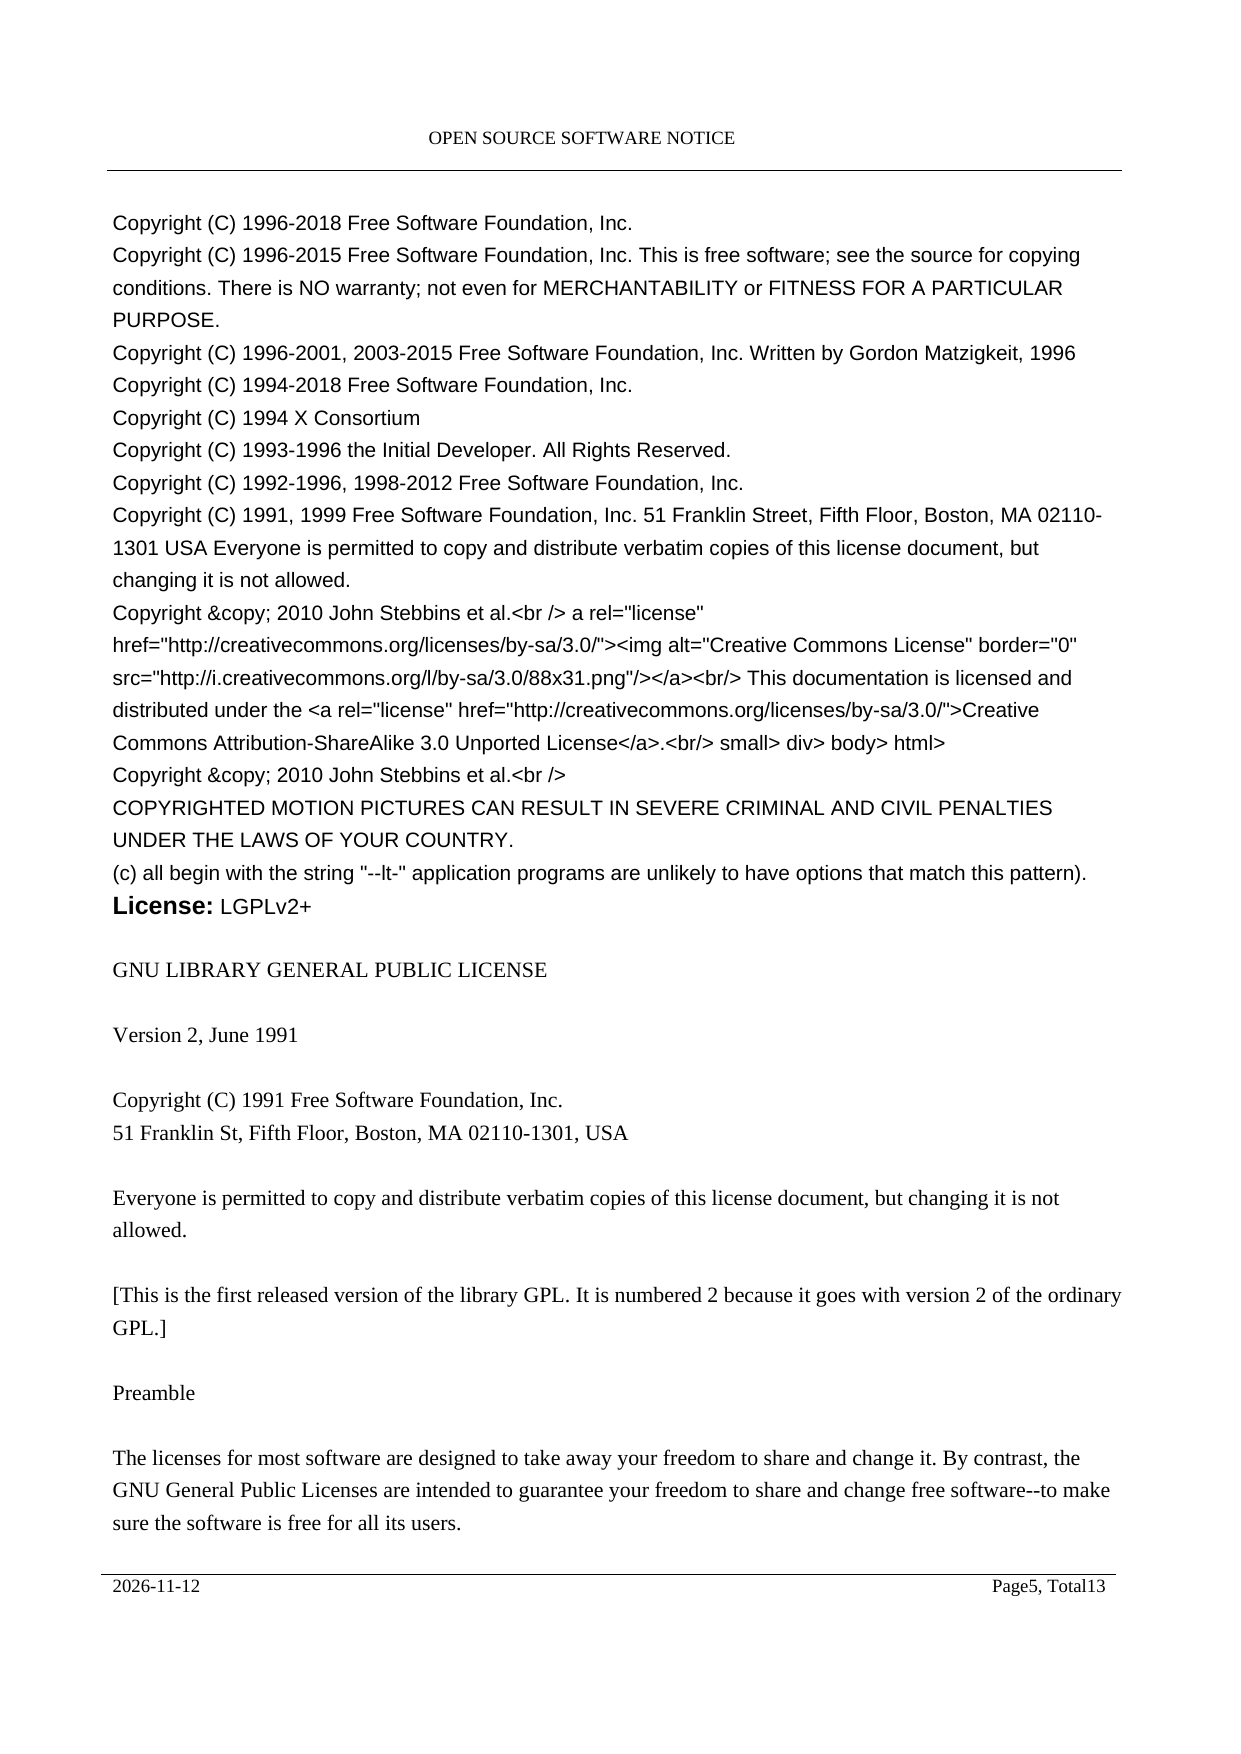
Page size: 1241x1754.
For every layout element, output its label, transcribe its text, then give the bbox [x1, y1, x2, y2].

text Copyright (C) 1996-2001, 2003-2015 Free Software Foundation, Inc. Written by Gordon Matzigkeit, 1996 [112, 336, 1128, 369]
text Copyright (C) 1994-2018 Free Software Foundation, Inc. [112, 369, 1128, 401]
text (c) all begin with the string "--lt-" application programs are unlikely to have options that match this pattern). [112, 856, 1128, 889]
text Copyright (C) 1992-1996, 1998-2012 Free Software Foundation, Inc. [112, 466, 1128, 499]
text Copyright (C) 1991, 1999 Free Software Foundation, Inc. 51 Franklin Street, Fifth Floor, Boston, MA 02110-1301 USA Everyone is permitted to copy and distribute verbatim copies of this license document, but changing it is not allowed. [112, 499, 1128, 596]
text COPYRIGHTED MOTION PICTURES CAN RESULT IN SEVERE CRIMINAL AND CIVIL PENALTIES UNDER THE LAWS OF YOUR COUNTRY. [112, 791, 1128, 856]
text Copyright (C) 1994 X Consortium [112, 401, 1128, 434]
text Copyright &copy; 2010 John Stebbins et al.<br /> a rel="license" href="http://creativecommons.org/licenses/by-sa/3.0/"><img alt="Creative Commons License" border="0" src="http://i.creativecommons.org/l/by-sa/3.0/88x31.png"/></a><br/> This documentation is licensed and distributed under the <a rel="license" href="http://creativecommons.org/licenses/by-sa/3.0/">Creative Commons Attribution-ShareAlike 3.0 Unported License</a>.<br/> small> div> body> html> [112, 596, 1128, 759]
text Copyright (C) 1996-2018 Free Software Foundation, Inc. [112, 206, 1128, 239]
text Copyright &copy; 2010 John Stebbins et al.<br /> [112, 759, 1128, 791]
text Copyright (C) 1996-2015 Free Software Foundation, Inc. This is free software; see the source for copying conditions. There is NO warranty; not even for MERCHANTABILITY or FITNESS FOR A PARTICULAR PURPOSE. [112, 239, 1128, 336]
text Copyright (C) 1993-1996 the Initial Developer. All Rights Reserved. [112, 434, 1128, 466]
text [112, 889, 1128, 1539]
